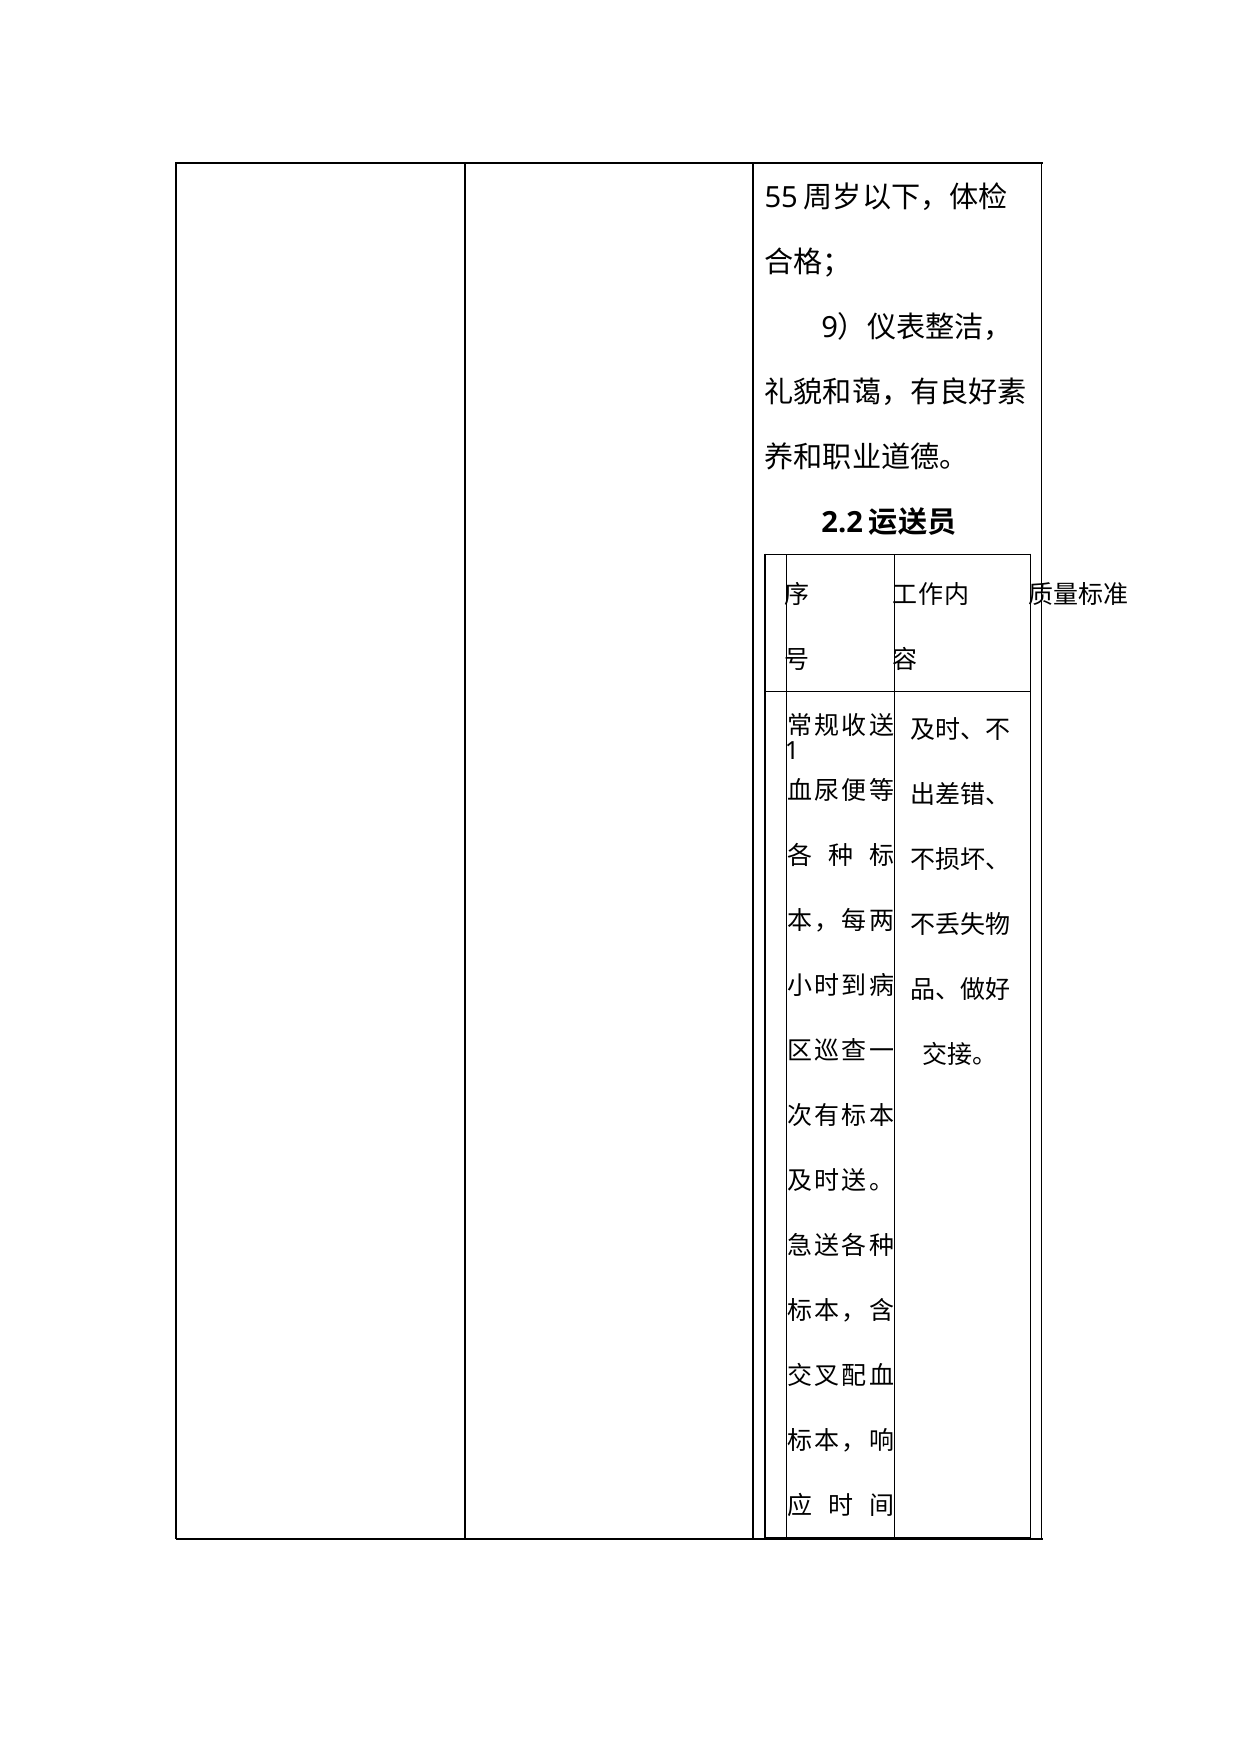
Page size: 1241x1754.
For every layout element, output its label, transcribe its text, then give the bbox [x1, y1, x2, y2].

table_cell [754, 164, 1041, 1538]
table_cell 4 [177, 164, 464, 1538]
table_cell [466, 164, 752, 1538]
